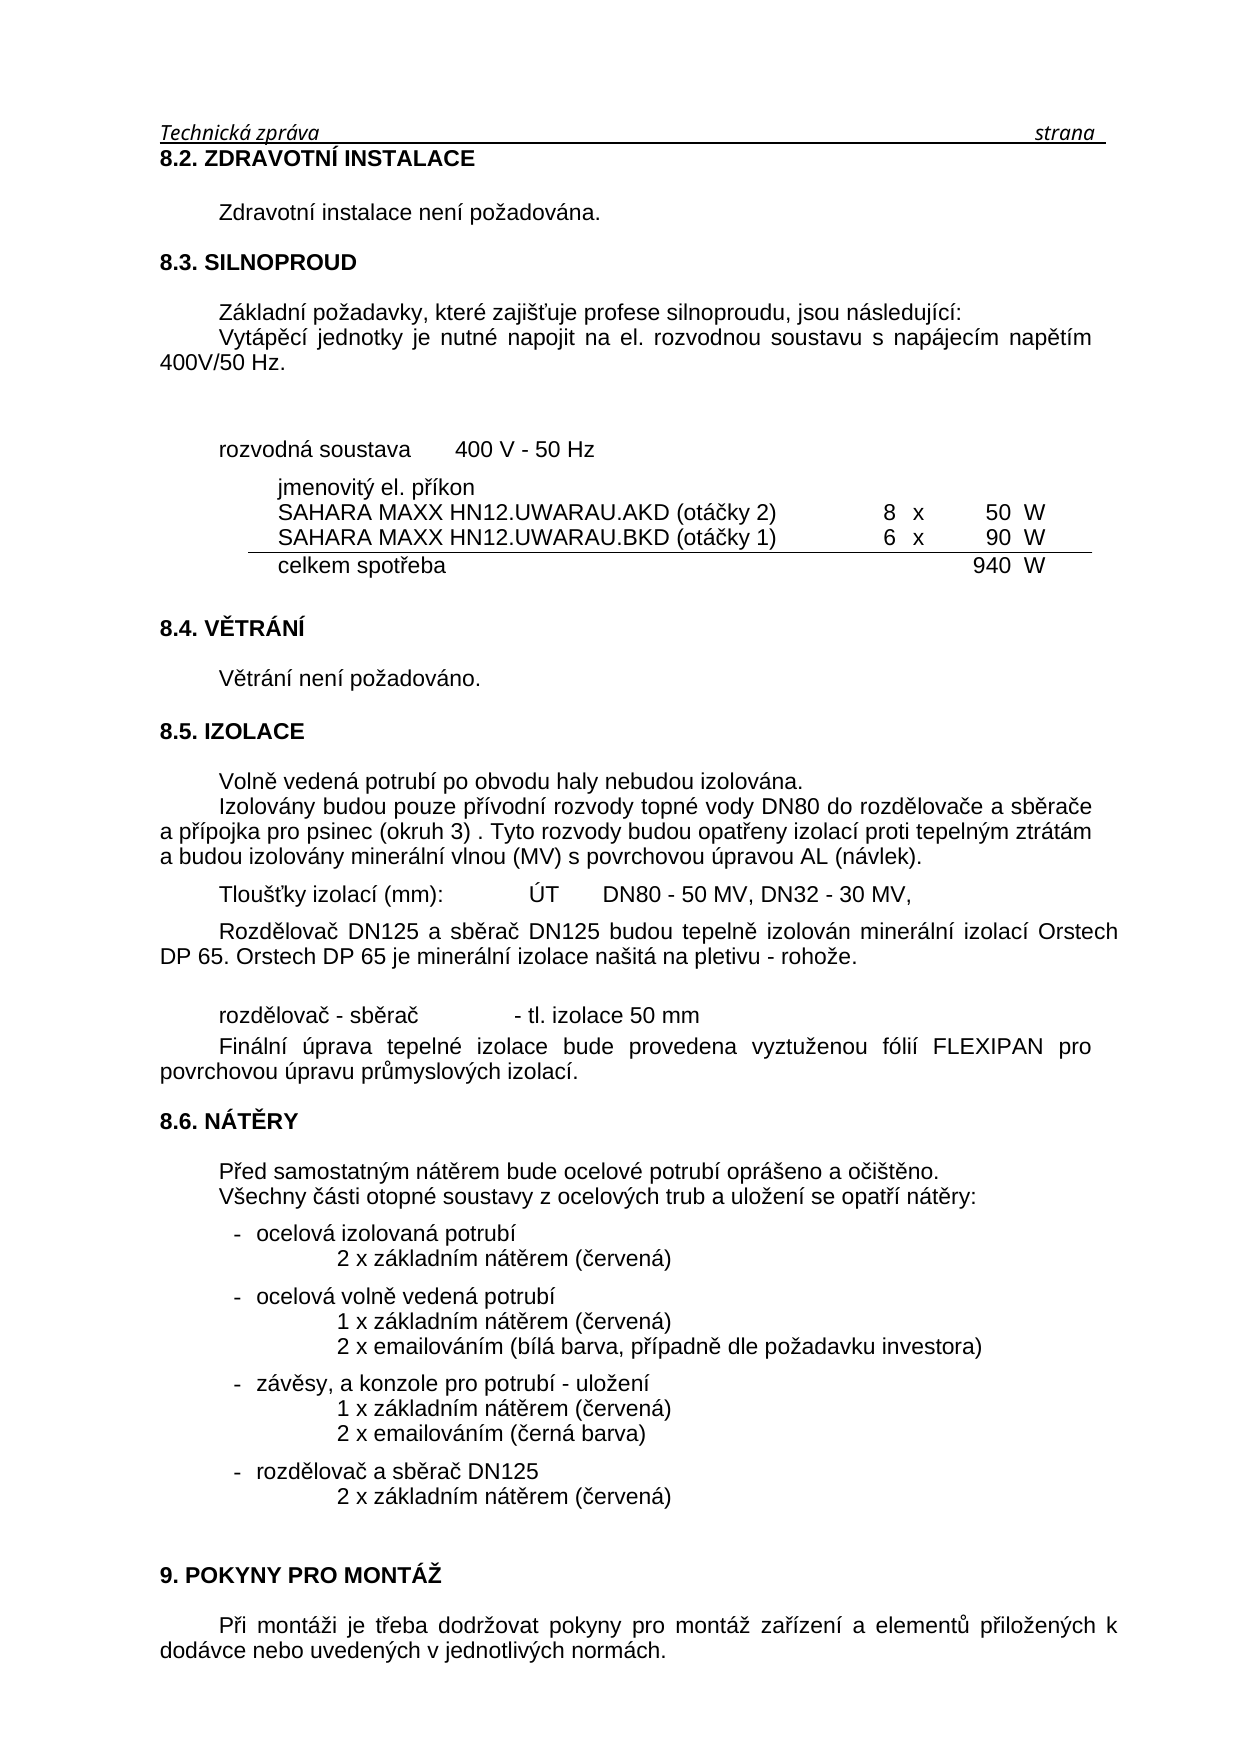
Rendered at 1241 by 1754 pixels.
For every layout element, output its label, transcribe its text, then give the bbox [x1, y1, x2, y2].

text 2 x emailováním (bílá barva, případně dle požadavku investora) [233, 1334, 1092, 1359]
text Při montáži je třeba dodržovat pokyny pro montáž zařízení a elementů přiložených k dodávce nebo uvedených v jednotlivých normách. [159, 1613, 1119, 1663]
text 2 x základním nátěrem (červená) [233, 1247, 1092, 1272]
text jmenovitý el. příkon [278, 475, 1092, 500]
text rozdělovač - sběrač - tl. izolace 50 mm [159, 1003, 1119, 1028]
text celkem spotřeba 940 W [159, 553, 1092, 578]
text Tloušťky izolací (mm): ÚT DN80 - 50 MV, DN32 - 30 MV, [159, 882, 1092, 907]
text Zdravotní instalace není požadována. [159, 200, 1092, 225]
text Základní požadavky, které zajišťuje profese silnoproudu, jsou následující: [159, 300, 1092, 325]
subtitle 8.3. SILNOPROUD [159, 250, 1092, 275]
list závěsy, a konzole pro potrubí - uložení [233, 1372, 1092, 1397]
text SAHARA MAXX HN12.UWARAU.BKD (otáčky 1) 6 x 90 W [248, 525, 1092, 552]
text rozvodná soustava 400 V - 50 Hz [159, 438, 1092, 463]
text Finální úprava tepelné izolace bude provedena vyztuženou fólií FLEXIPAN pro povrchovou úpravu průmyslových izolací. [159, 1034, 1092, 1084]
subtitle 8.4. VĚTRÁNÍ [159, 616, 1092, 641]
subtitle 9. POKYNY PRO MONTÁŽ [159, 1563, 1119, 1588]
text Před samostatným nátěrem bude ocelové potrubí oprášeno a očištěno. [159, 1159, 1092, 1184]
text Rozdělovač DN125 a sběrač DN125 budou tepelně izolován minerální izolací Orstech DP 65. Orstech DP 65 je minerální izolace našitá na pletivu - rohože. [159, 920, 1119, 970]
text 2 x základním nátěrem (červená) [233, 1484, 1092, 1509]
list ocelová izolovaná potrubí [233, 1222, 1092, 1247]
list rozdělovač a sběrač DN125 [233, 1459, 1092, 1484]
text 1 x základním nátěrem (červená) [233, 1397, 1092, 1422]
text Izolovány budou pouze přívodní rozvody topné vody DN80 do rozdělovače a sběrače a přípojka pro psinec (okruh 3) . Tyto rozvody budou opatřeny izolací proti tepelným ztrátám a budou izolovány minerální vlnou (MV) s povrchovou úpravou AL (návlek). [159, 795, 1092, 870]
text 1 x základním nátěrem (červená) [233, 1309, 1092, 1334]
subtitle 8.2. ZDRAVOTNÍ INSTALACE [159, 147, 1092, 172]
list ocelová volně vedená potrubí [233, 1284, 1092, 1309]
text Vytápěcí jednotky je nutné napojit na el. rozvodnou soustavu s napájecím napětím 400V/50 Hz. [159, 325, 1092, 375]
text 2 x emailováním (černá barva) [233, 1422, 1092, 1447]
subtitle 8.6. NÁTĚRY [159, 1109, 1119, 1134]
text SAHARA MAXX HN12.UWARAU.AKD (otáčky 2) 8 x 50 W [159, 500, 1092, 525]
text Všechny části otopné soustavy z ocelových trub a uložení se opatří nátěry: [159, 1184, 1092, 1209]
subtitle 8.5. IZOLACE [159, 720, 1119, 745]
text Volně vedená potrubí po obvodu haly nebudou izolována. [159, 770, 1092, 795]
text Větrání není požadováno. [159, 666, 1092, 691]
